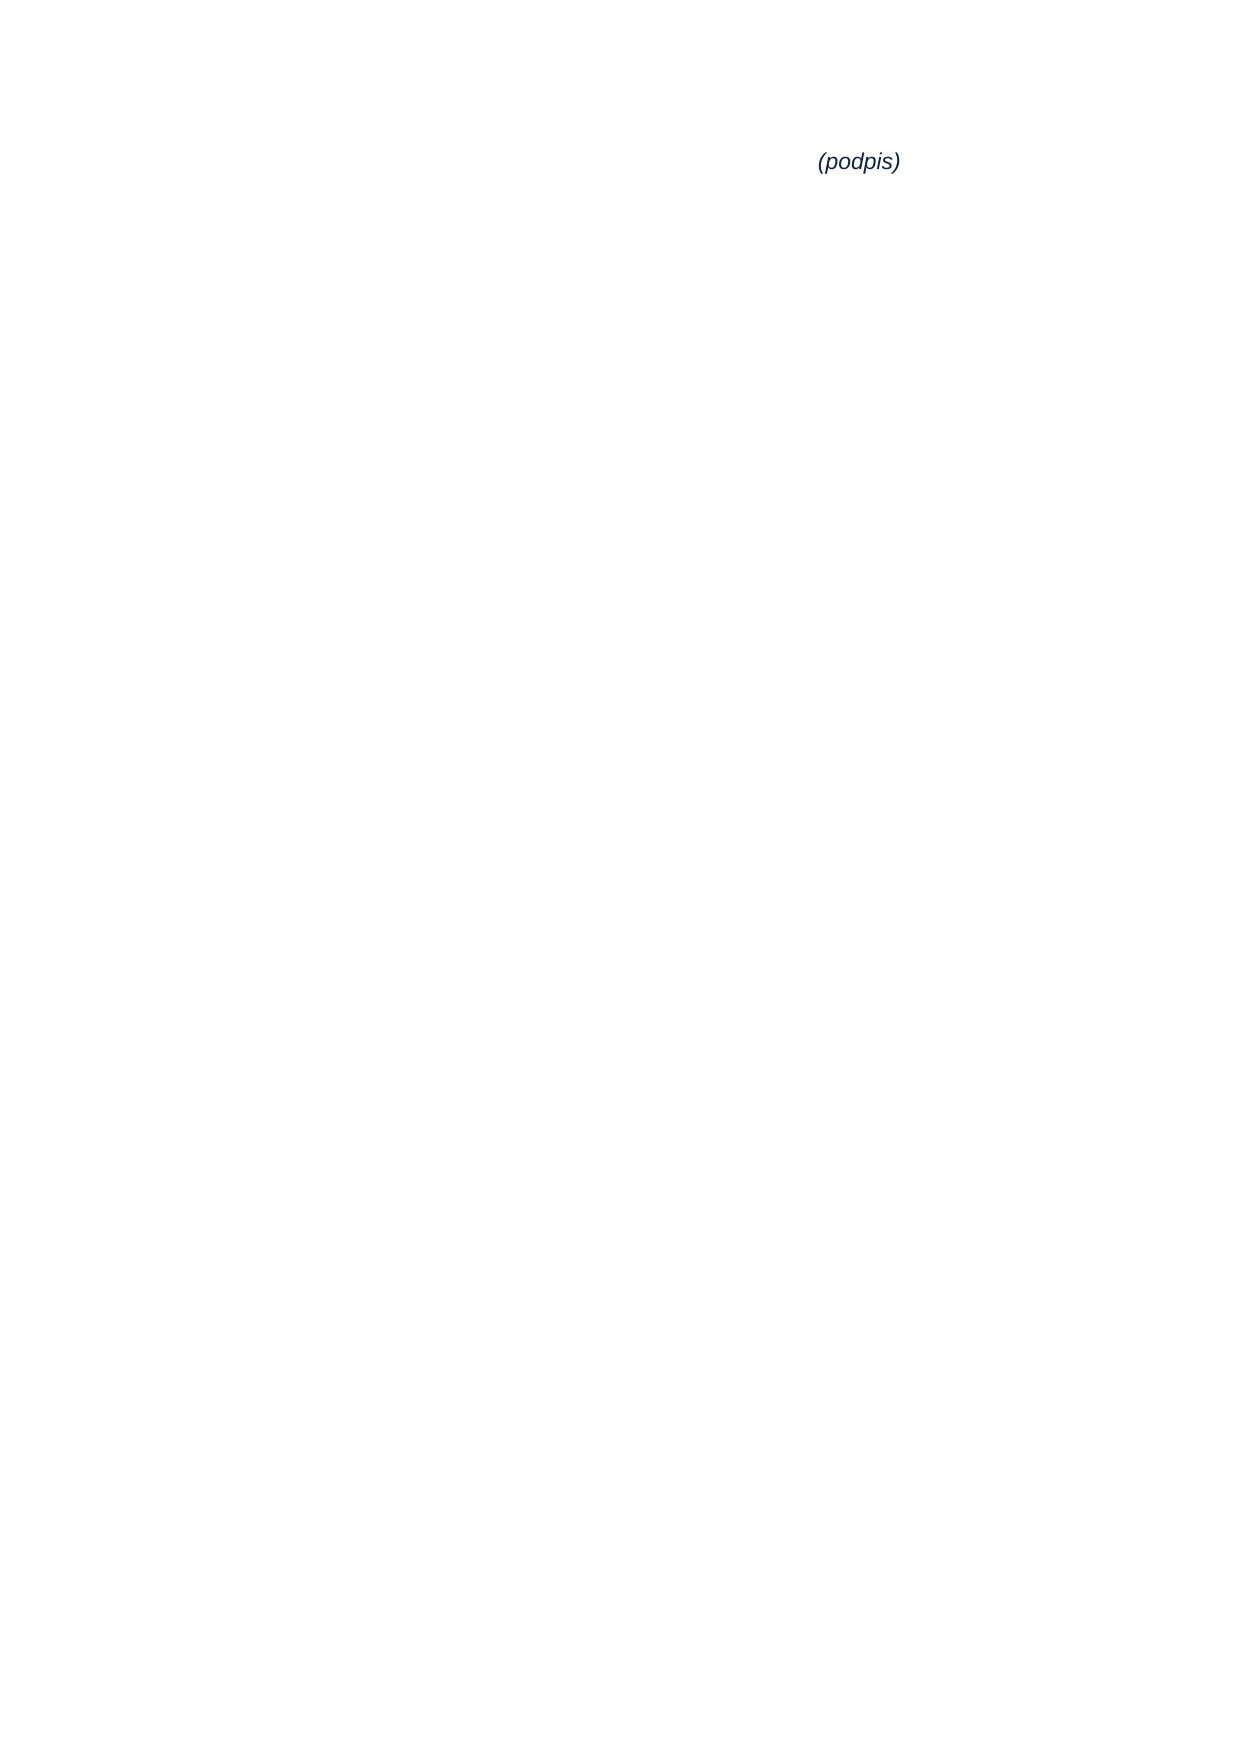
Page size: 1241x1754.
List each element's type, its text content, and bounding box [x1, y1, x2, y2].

text (podpis) [738, 148, 1093, 174]
